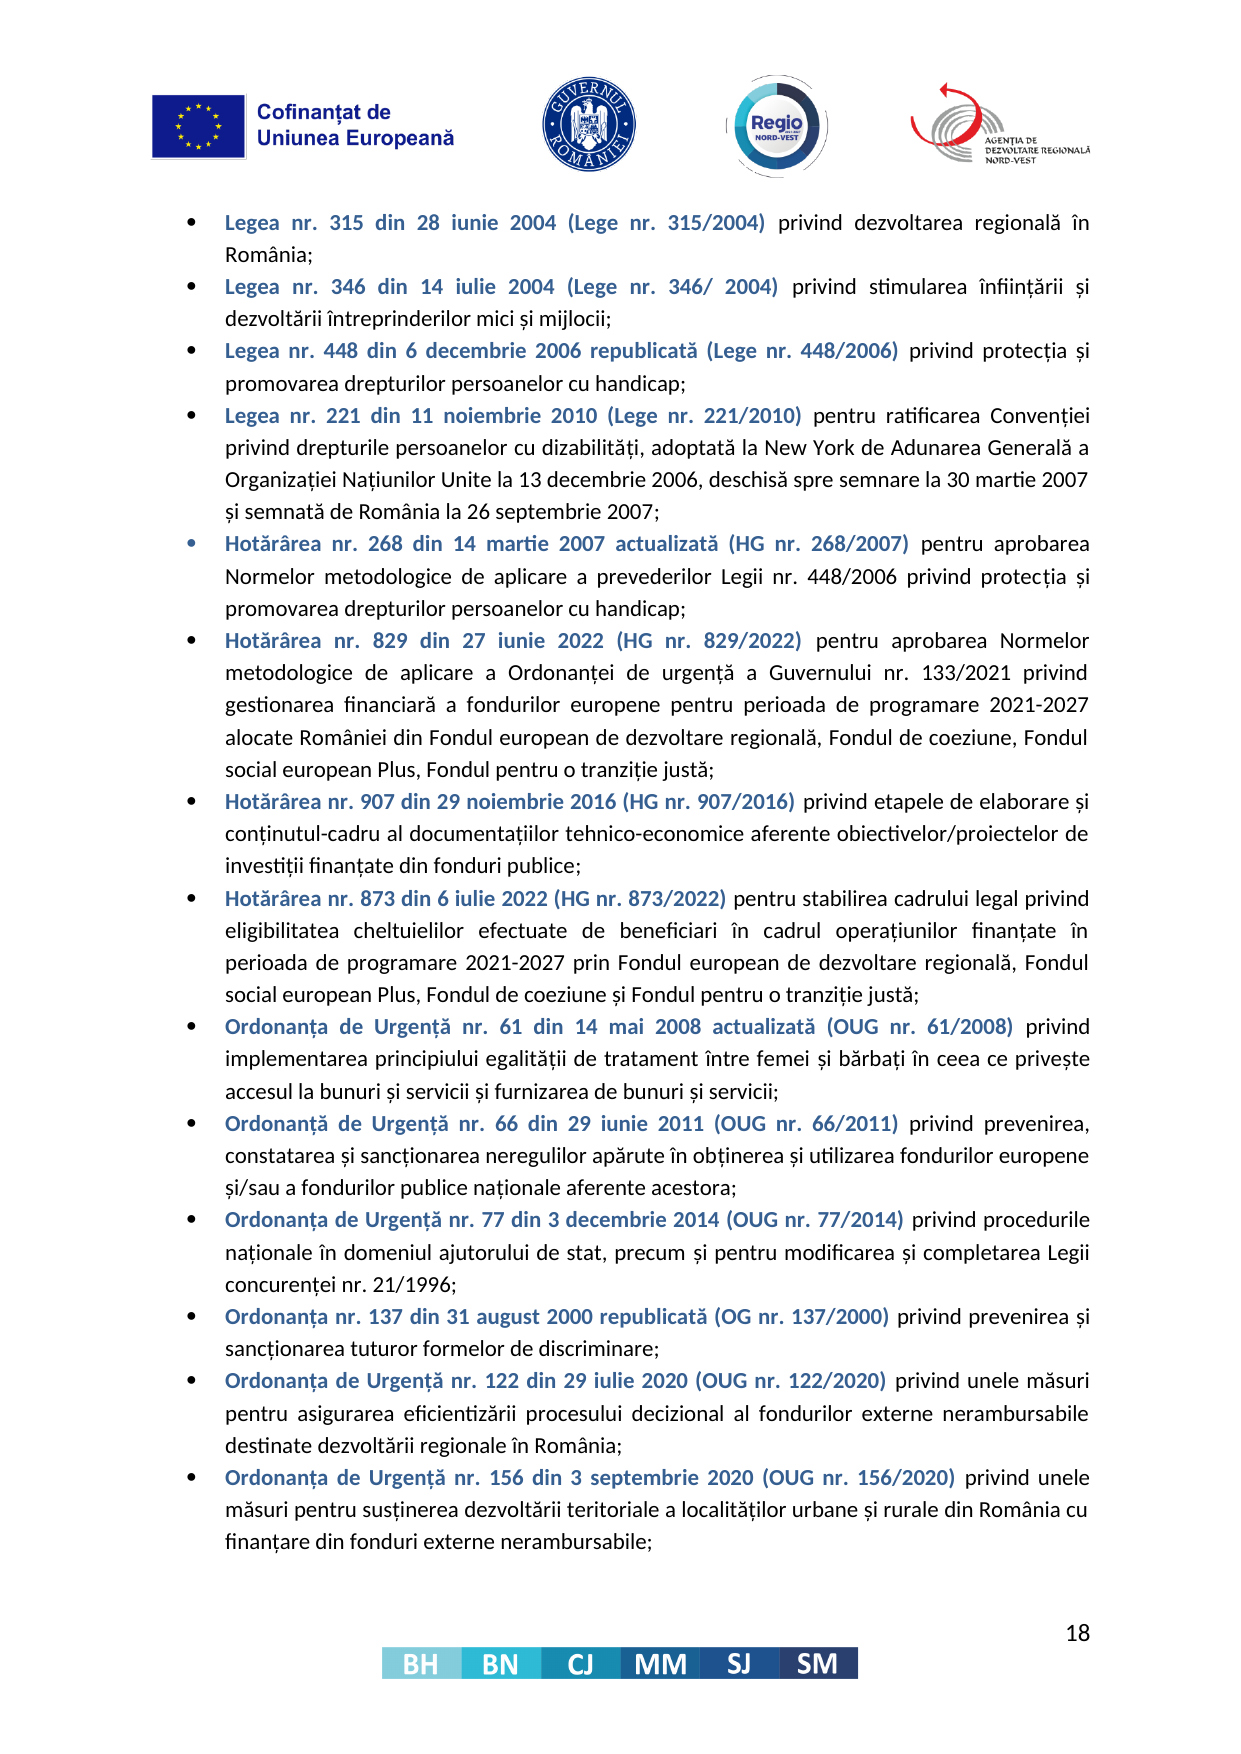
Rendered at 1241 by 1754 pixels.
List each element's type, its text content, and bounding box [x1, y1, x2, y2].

picture [150, 75, 1091, 178]
list Hotărârea nr. 907 din 29 noiembrie 2016 (HG nr. 907/2016) privind etapele de elaborare și conținutul-cadru al documentațiilor tehnico-economice aferente obiectivelor/proiectelor de investiții finanțate din fonduri publice; [187, 787, 1090, 879]
list Ordonanța nr. 137 din 31 august 2000 republicată (OG nr. 137/2000) privind prevenirea şi sancţionarea tuturor formelor de discriminare; [187, 1302, 1090, 1362]
list Legea nr. 346 din 14 iulie 2004 (Lege nr. 346/ 2004) privind stimularea înființării și dezvoltării întreprinderilor mici și mijlocii; [187, 272, 1090, 332]
list Ordonanța de Urgență nr. 77 din 3 decembrie 2014 (OUG nr. 77/2014) privind procedurile naţionale în domeniul ajutorului de stat, precum şi pentru modificarea şi completarea Legii concurenţei nr. 21/1996; [187, 1206, 1090, 1298]
list Ordonanța de Urgență nr. 156 din 3 septembrie 2020 (OUG nr. 156/2020) privind unele măsuri pentru susținerea dezvoltării teritoriale a localităților urbane și rurale din România cu finanțare din fonduri externe nerambursabile; [187, 1463, 1090, 1555]
list Ordonanța de Urgență nr. 61 din 14 mai 2008 actualizată (OUG nr. 61/2008) privind implementarea principiului egalităţii de tratament între femei şi bărbaţi în ceea ce priveşte accesul la bunuri şi servicii şi furnizarea de bunuri şi servicii; [187, 1012, 1090, 1105]
list Legea nr. 221 din 11 noiembrie 2010 (Lege nr. 221/2010) pentru ratificarea Convenţiei privind drepturile persoanelor cu dizabilităţi, adoptată la New York de Adunarea Generală a Organizaţiei Naţiunilor Unite la 13 decembrie 2006, deschisă spre semnare la 30 martie 2007 şi semnată de România la 26 septembrie 2007; [187, 401, 1090, 525]
list Legea nr. 448 din 6 decembrie 2006 republicată (Lege nr. 448/2006) privind protecţia şi promovarea drepturilor persoanelor cu handicap; [187, 336, 1090, 397]
list Ordonanță de Urgenţă nr. 66 din 29 iunie 2011 (OUG nr. 66/2011) privind prevenirea, constatarea şi sancționarea neregulilor apărute în obţinerea şi utilizarea fondurilor europene şi/sau a fondurilor publice naţionale aferente acestora; [187, 1109, 1090, 1201]
list Hotărârea nr. 268 din 14 martie 2007 actualizată (HG nr. 268/2007) pentru aprobarea Normelor metodologice de aplicare a prevederilor Legii nr. 448/2006 privind protecţia şi promovarea drepturilor persoanelor cu handicap; [187, 529, 1090, 622]
list Hotărârea nr. 873 din 6 iulie 2022 (HG nr. 873/2022) pentru stabilirea cadrului legal privind eligibilitatea cheltuielilor efectuate de beneficiari în cadrul operațiunilor finanțate în perioada de programare 2021-2027 prin Fondul european de dezvoltare regională, Fondul social european Plus, Fondul de coeziune și Fondul pentru o tranziție justă; [187, 884, 1090, 1008]
picture [382, 1647, 859, 1679]
list Ordonanța de Urgență nr. 122 din 29 iulie 2020 (OUG nr. 122/2020) privind unele măsuri pentru asigurarea eficientizării procesului decizional al fondurilor externe nerambursabile destinate dezvoltării regionale în România; [187, 1366, 1090, 1459]
list Hotărârea nr. 829 din 27 iunie 2022 (HG nr. 829/2022) pentru aprobarea Normelor metodologice de aplicare a Ordonanței de urgență a Guvernului nr. 133/2021 privind gestionarea financiară a fondurilor europene pentru perioada de programare 2021-2027 alocate României din Fondul european de dezvoltare regională, Fondul de coeziune, Fondul social european Plus, Fondul pentru o tranziție justă; [187, 626, 1090, 783]
list Legea nr. 315 din 28 iunie 2004 (Lege nr. 315/2004) privind dezvoltarea regională în România; [187, 208, 1090, 268]
